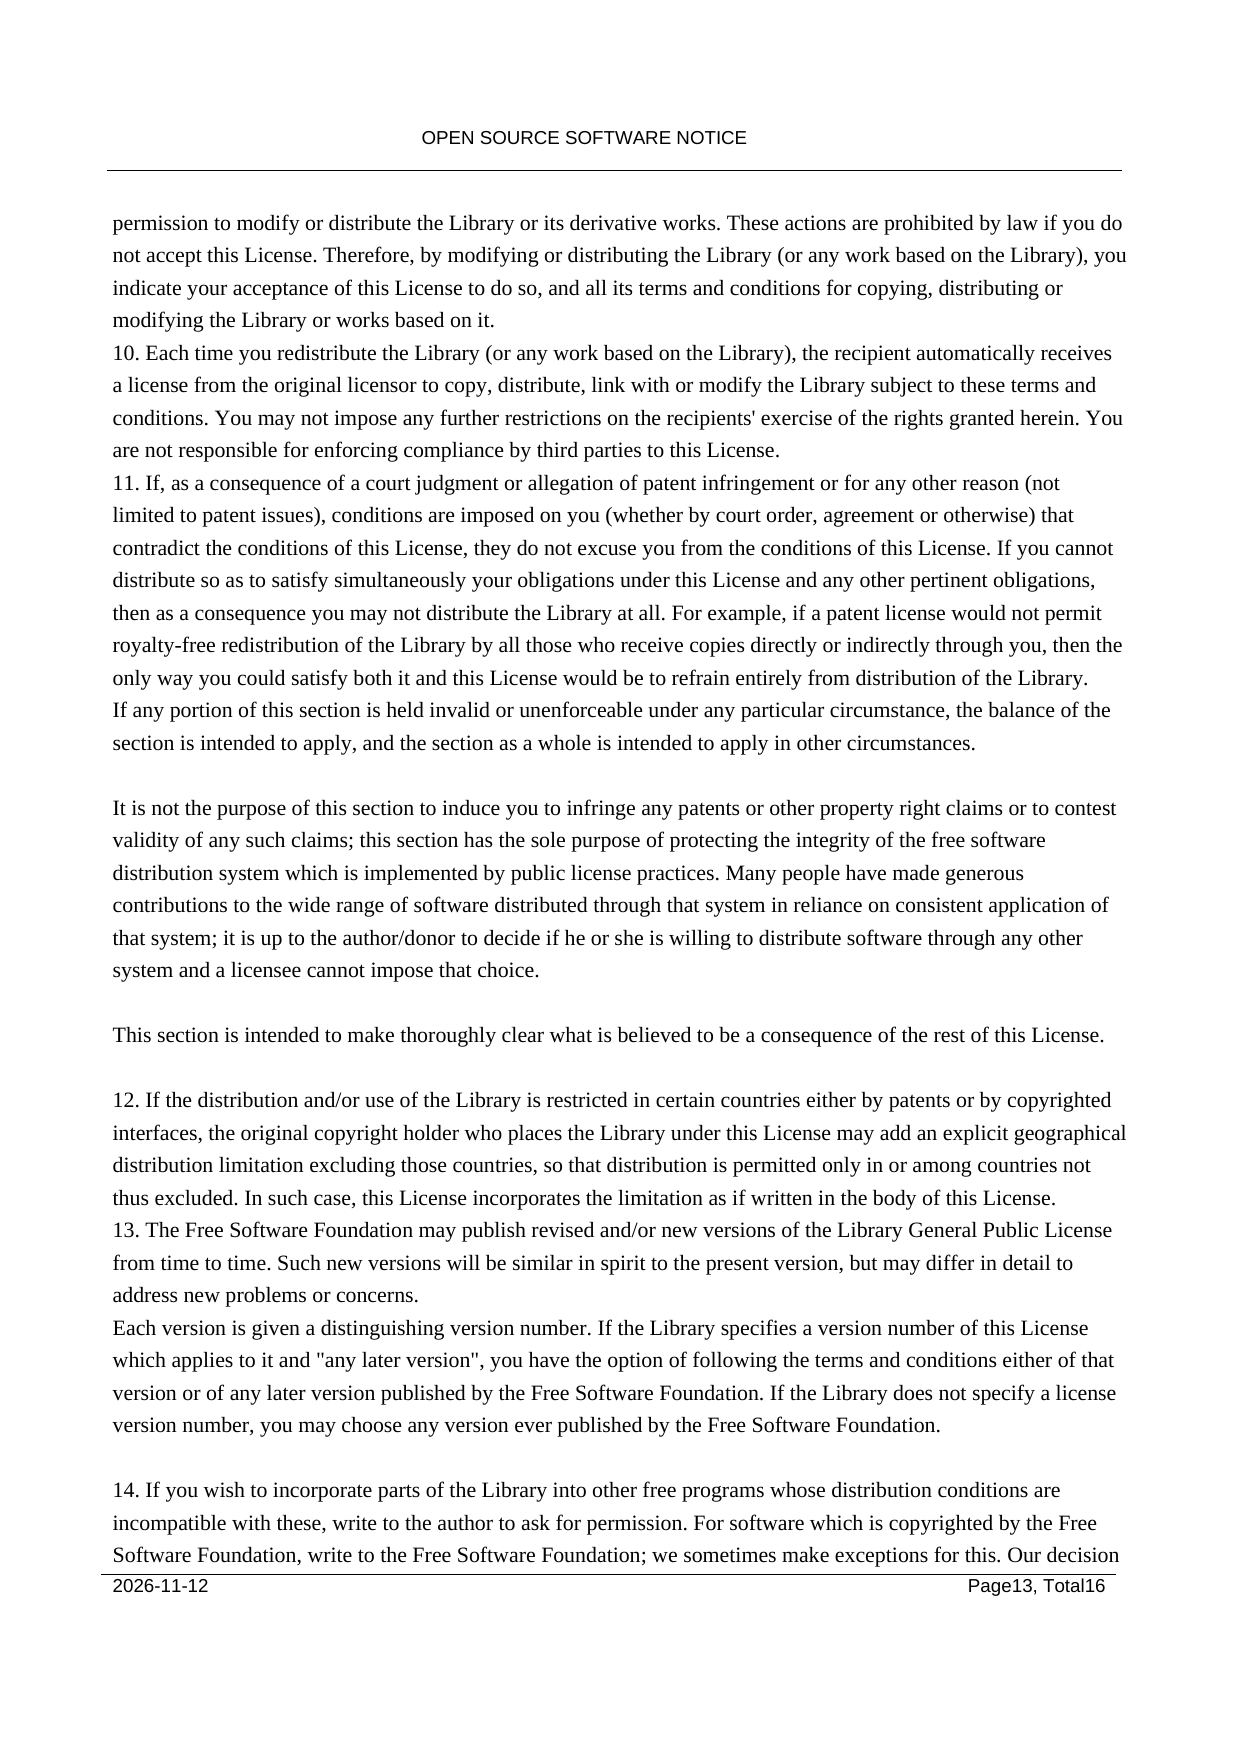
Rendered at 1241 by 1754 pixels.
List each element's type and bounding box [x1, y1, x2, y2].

text [112, 206, 1128, 1571]
